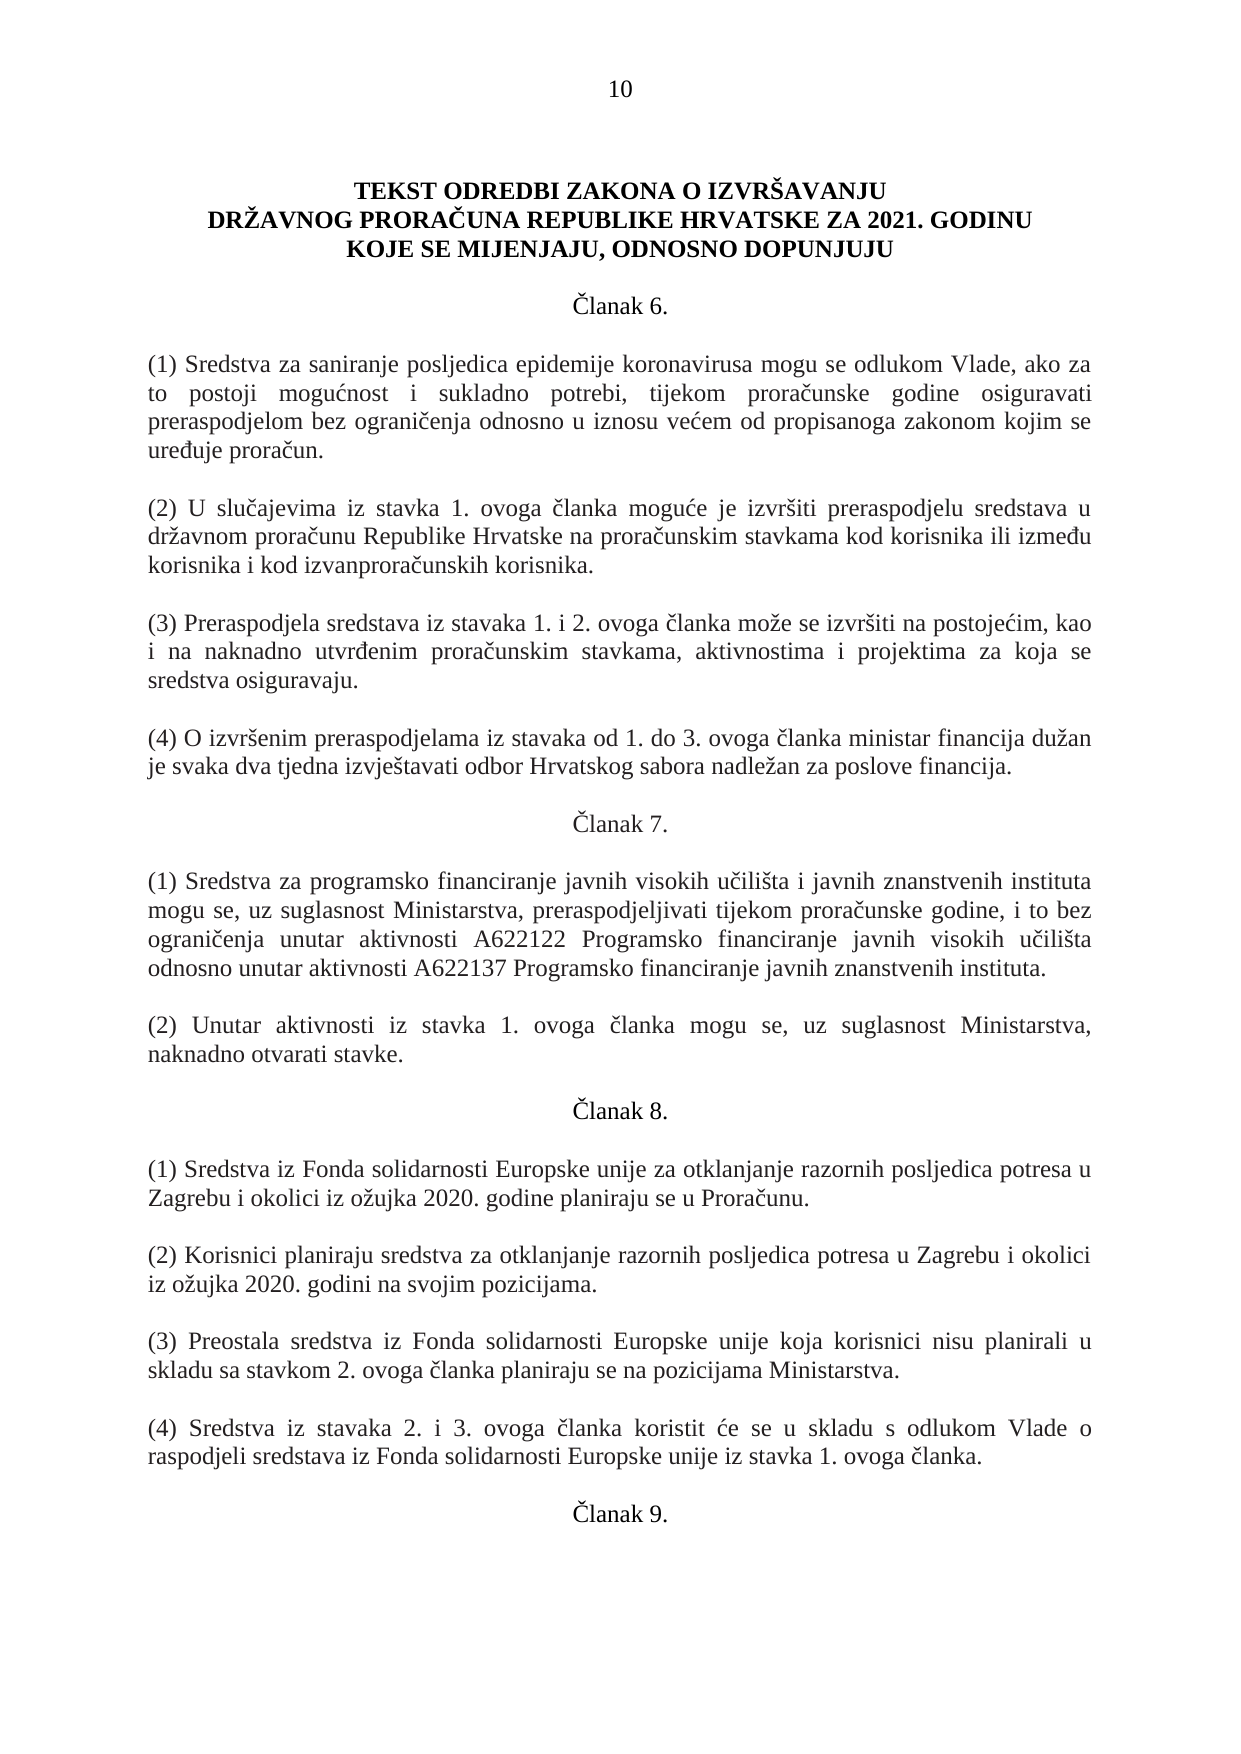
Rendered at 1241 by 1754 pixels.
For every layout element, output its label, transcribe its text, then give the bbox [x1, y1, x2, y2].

text (2) Unutar aktivnosti iz stavka 1. ovoga članka mogu se, uz suglasnost Ministarstva, naknadno otvarati stavke. [148, 1010, 1093, 1068]
text Članak 9. [148, 1499, 1093, 1528]
text (3) Preraspodjela sredstava iz stavaka 1. i 2. ovoga članka može se izvršiti na postojećim, kao i na naknadno utvrđenim proračunskim stavkama, aktivnostima i projektima za koja se sredstva osiguravaju. [148, 608, 1093, 694]
text TEKST ODREDBI ZAKONA O IZVRŠAVANJU [148, 176, 1093, 205]
text (1) Sredstva za saniranje posljedica epidemije koronavirusa mogu se odlukom Vlade, ako za to postoji mogućnost i sukladno potrebi, tijekom proračunske godine osiguravati preraspodjelom bez ograničenja odnosno u iznosu većem od propisanoga zakonom kojim se uređuje proračun. [148, 349, 1093, 464]
text Članak 6. [148, 291, 1093, 320]
text (1) Sredstva za programsko financiranje javnih visokih učilišta i javnih znanstvenih instituta mogu se, uz suglasnost Ministarstva, preraspodjeljivati tijekom proračunske godine, i to bez ograničenja unutar aktivnosti A622122 Programsko financiranje javnih visokih učilišta odnosno unutar aktivnosti A622137 Programsko financiranje javnih znanstvenih instituta. [148, 866, 1093, 981]
text (2) U slučajevima iz stavka 1. ovoga članka moguće je izvršiti preraspodjelu sredstava u državnom proračunu Republike Hrvatske na proračunskim stavkama kod korisnika ili između korisnika i kod izvanproračunskih korisnika. [148, 493, 1093, 579]
text (2) Korisnici planiraju sredstva za otklanjanje razornih posljedica potresa u Zagrebu i okolici iz ožujka 2020. godini na svojim pozicijama. [148, 1240, 1093, 1298]
text (4) O izvršenim preraspodjelama iz stavaka od 1. do 3. ovoga članka ministar financija dužan je svaka dva tjedna izvještavati odbor Hrvatskog sabora nadležan za poslove financija. [148, 723, 1093, 780]
text DRŽAVNOG PRORAČUNA REPUBLIKE HRVATSKE ZA 2021. GODINU [148, 205, 1093, 234]
text KOJE SE MIJENJAJU, ODNOSNO DOPUNJUJU [148, 234, 1093, 263]
text Članak 8. [148, 1096, 1093, 1125]
text (3) Preostala sredstva iz Fonda solidarnosti Europske unije koja korisnici nisu planirali u skladu sa stavkom 2. ovoga članka planiraju se na pozicijama Ministarstva. [148, 1326, 1093, 1384]
text (4) Sredstva iz stavaka 2. i 3. ovoga članka koristit će se u skladu s odlukom Vlade o raspodjeli sredstava iz Fonda solidarnosti Europske unije iz stavka 1. ovoga članka. [148, 1413, 1093, 1470]
text Članak 7. [148, 809, 1093, 838]
text (1) Sredstva iz Fonda solidarnosti Europske unije za otklanjanje razornih posljedica potresa u Zagrebu i okolici iz ožujka 2020. godine planiraju se u Proračunu. [148, 1154, 1093, 1211]
